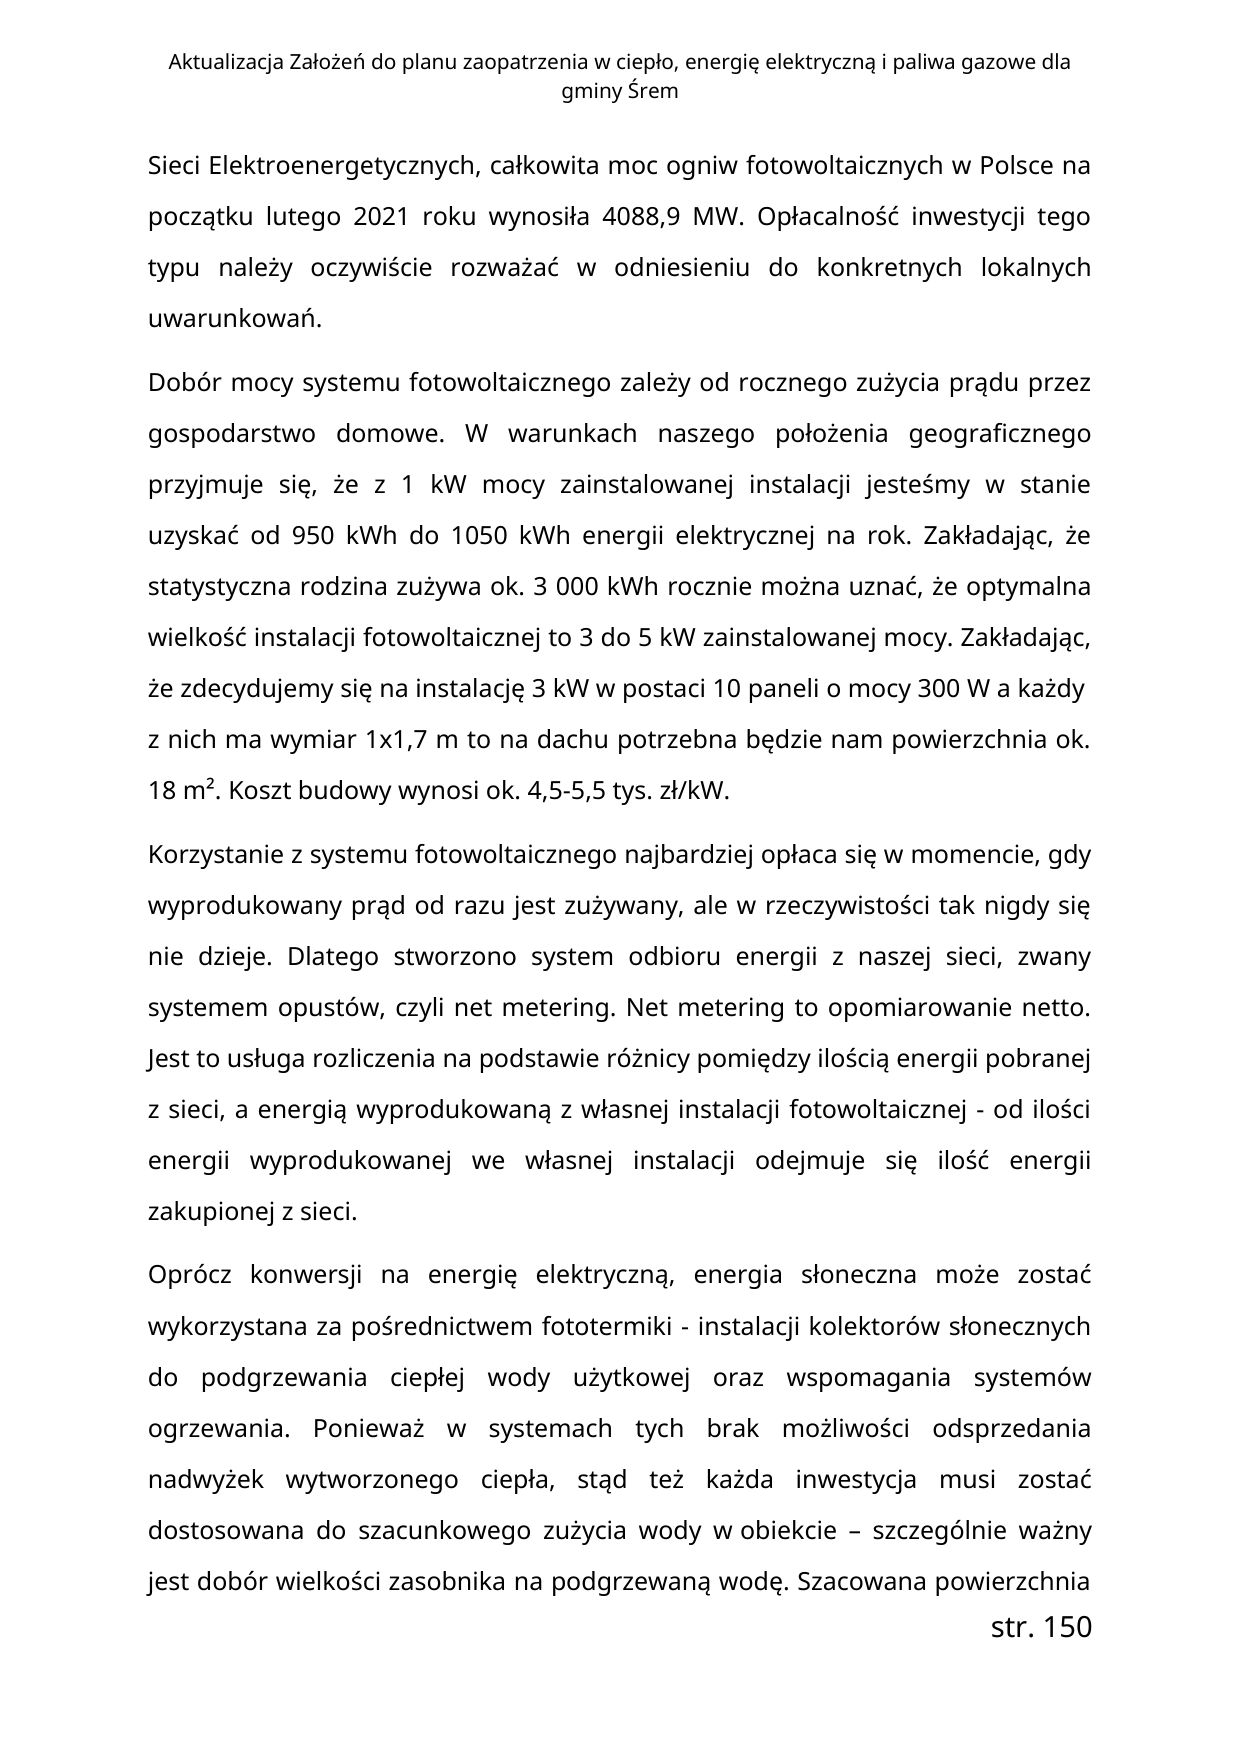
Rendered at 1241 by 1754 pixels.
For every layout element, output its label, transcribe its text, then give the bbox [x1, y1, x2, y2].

text Korzystanie z systemu fotowoltaicznego najbardziej opłaca się w momencie, gdy wyprodukowany prąd od razu jest zużywany, ale w rzeczywistości tak nigdy się nie dzieje. Dlatego stworzono system odbioru energii z naszej sieci, zwany systemem opustów, czyli net metering. Net metering to opomiarowanie netto. Jest to usługa rozliczenia na podstawie różnicy pomiędzy ilością energii pobranej z sieci, a energią wyprodukowaną z własnej instalacji fotowoltaicznej - od ilości energii wyprodukowanej we własnej instalacji odejmuje się ilość energii zakupionej z sieci. [148, 836, 1092, 1228]
text Dobór mocy systemu fotowoltaicznego zależy od rocznego zużycia prądu przez gospodarstwo domowe. W warunkach naszego położenia geograficznego przyjmuje się, że z 1 kW mocy zainstalowanej instalacji jesteśmy w stanie uzyskać od 950 kWh do 1050 kWh energii elektrycznej na rok. Zakładając, że statystyczna rodzina zużywa ok. 3 000 kWh rocznie można uznać, że optymalna wielkość instalacji fotowoltaicznej to 3 do 5 kW zainstalowanej mocy. Zakładając, że zdecydujemy się na instalację 3 kW w postaci 10 paneli o mocy 300 W a każdy z nich ma wymiar 1x1,7 m to na dachu potrzebna będzie nam powierzchnia ok. 18 m². Koszt budowy wynosi ok. 4,5-5,5 tys. zł/kW. [148, 364, 1092, 807]
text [148, 148, 1092, 335]
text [148, 1257, 1092, 1597]
